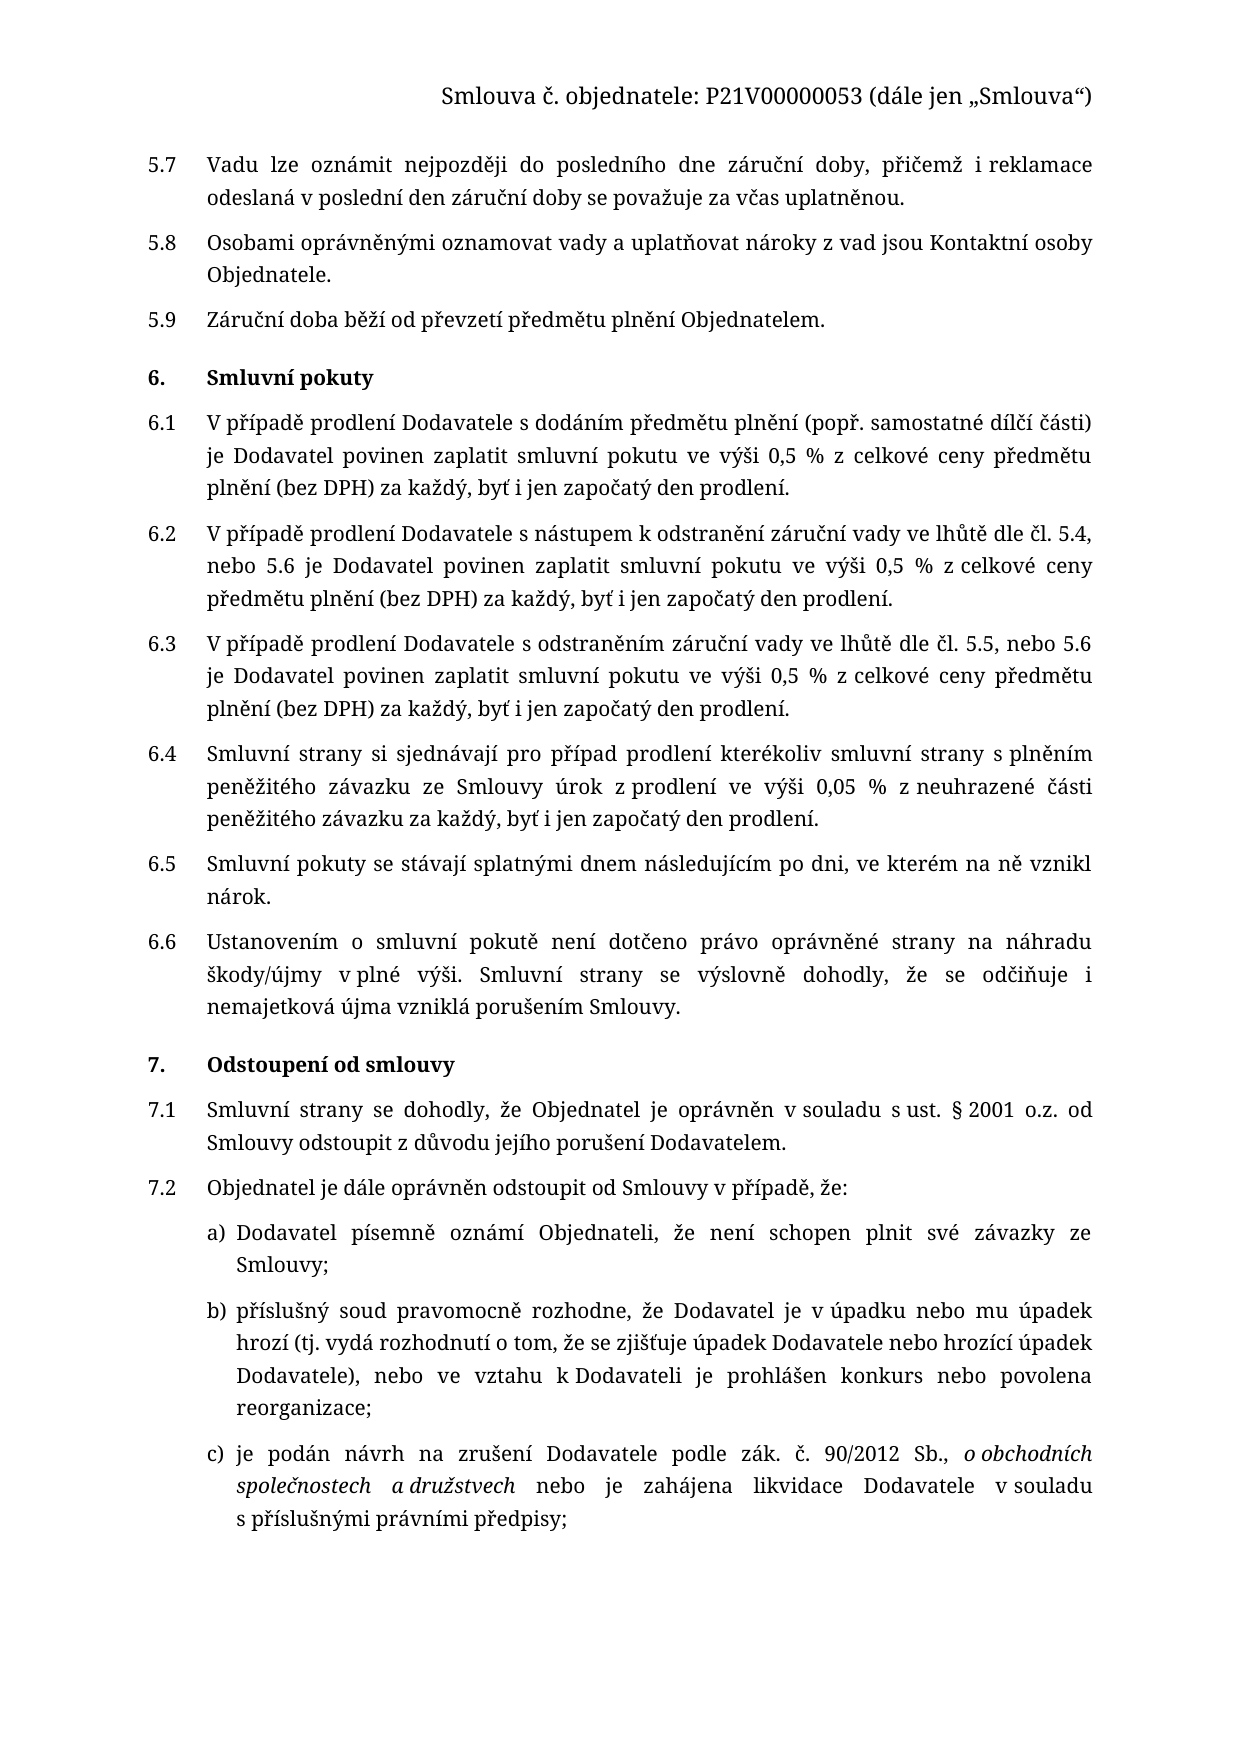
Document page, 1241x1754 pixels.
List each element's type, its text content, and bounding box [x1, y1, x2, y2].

list Smluvní strany se dohodly, že Objednatel je oprávněn v souladu s ust. § 2001 o.z. od Smlouvy odstoupit z důvodu jejího porušení Dodavatelem. [148, 1095, 1093, 1156]
list Osobami oprávněnými oznamovat vady a uplatňovat nároky z vad jsou Kontaktní osoby Objednatele. [148, 228, 1093, 289]
list je podán návrh na zrušení Dodavatele podle zák. č. 90/2012 Sb., o obchodních společnostech a družstvech nebo je zahájena likvidace Dodavatele v souladu s příslušnými právními předpisy; [207, 1439, 1093, 1532]
list Záruční doba běží od převzetí předmětu plnění Objednatelem. [148, 306, 1093, 334]
list Smluvní strany si sjednávají pro případ prodlení kterékoliv smluvní strany s plněním peněžitého závazku ze Smlouvy úrok z prodlení ve výši 0,05 % z neuhrazené části peněžitého závazku za každý, byť i jen započatý den prodlení. [148, 739, 1093, 833]
list Smluvní pokuty [148, 363, 1093, 392]
list V případě prodlení Dodavatele s dodáním předmětu plnění (popř. samostatné dílčí části) je Dodavatel povinen zaplatit smluvní pokutu ve výši 0,5 % z celkové ceny předmětu plnění (bez DPH) za každý, byť i jen započatý den prodlení. [148, 408, 1093, 502]
list Smluvní pokuty se stávají splatnými dnem následujícím po dni, ve kterém na ně vznikl nárok. [148, 849, 1093, 911]
list Dodavatel písemně oznámí Objednateli, že není schopen plnit své závazky ze Smlouvy; [207, 1218, 1093, 1279]
list V případě prodlení Dodavatele s nástupem k odstranění záruční vady ve lhůtě dle čl. 5.4, nebo 5.6 je Dodavatel povinen zaplatit smluvní pokutu ve výši 0,5 % z celkové ceny předmětu plnění (bez DPH) za každý, byť i jen započatý den prodlení. [148, 519, 1093, 612]
list Ustanovením o smluvní pokutě není dotčeno právo oprávněné strany na náhradu škody/újmy v plné výši. Smluvní strany se výslovně dohodly, že se odčiňuje i nemajetková újma vzniklá porušením Smlouvy. [148, 927, 1093, 1021]
list Vadu lze oznámit nejpozději do posledního dne záruční doby, přičemž i reklamace odeslaná v poslední den záruční doby se považuje za včas uplatněnou. [148, 150, 1093, 211]
list Objednatel je dále oprávněn odstoupit od Smlouvy v případě, že: [148, 1173, 1093, 1201]
list Odstoupení od smlouvy [148, 1050, 1093, 1078]
list příslušný soud pravomocně rozhodne, že Dodavatel je v úpadku nebo mu úpadek hrozí (tj. vydá rozhodnutí o tom, že se zjišťuje úpadek Dodavatele nebo hrozící úpadek Dodavatele), nebo ve vztahu k Dodavateli je prohlášen konkurs nebo povolena reorganizace; [207, 1296, 1093, 1422]
list V případě prodlení Dodavatele s odstraněním záruční vady ve lhůtě dle čl. 5.5, nebo 5.6 je Dodavatel povinen zaplatit smluvní pokutu ve výši 0,5 % z celkové ceny předmětu plnění (bez DPH) za každý, byť i jen započatý den prodlení. [148, 629, 1093, 723]
